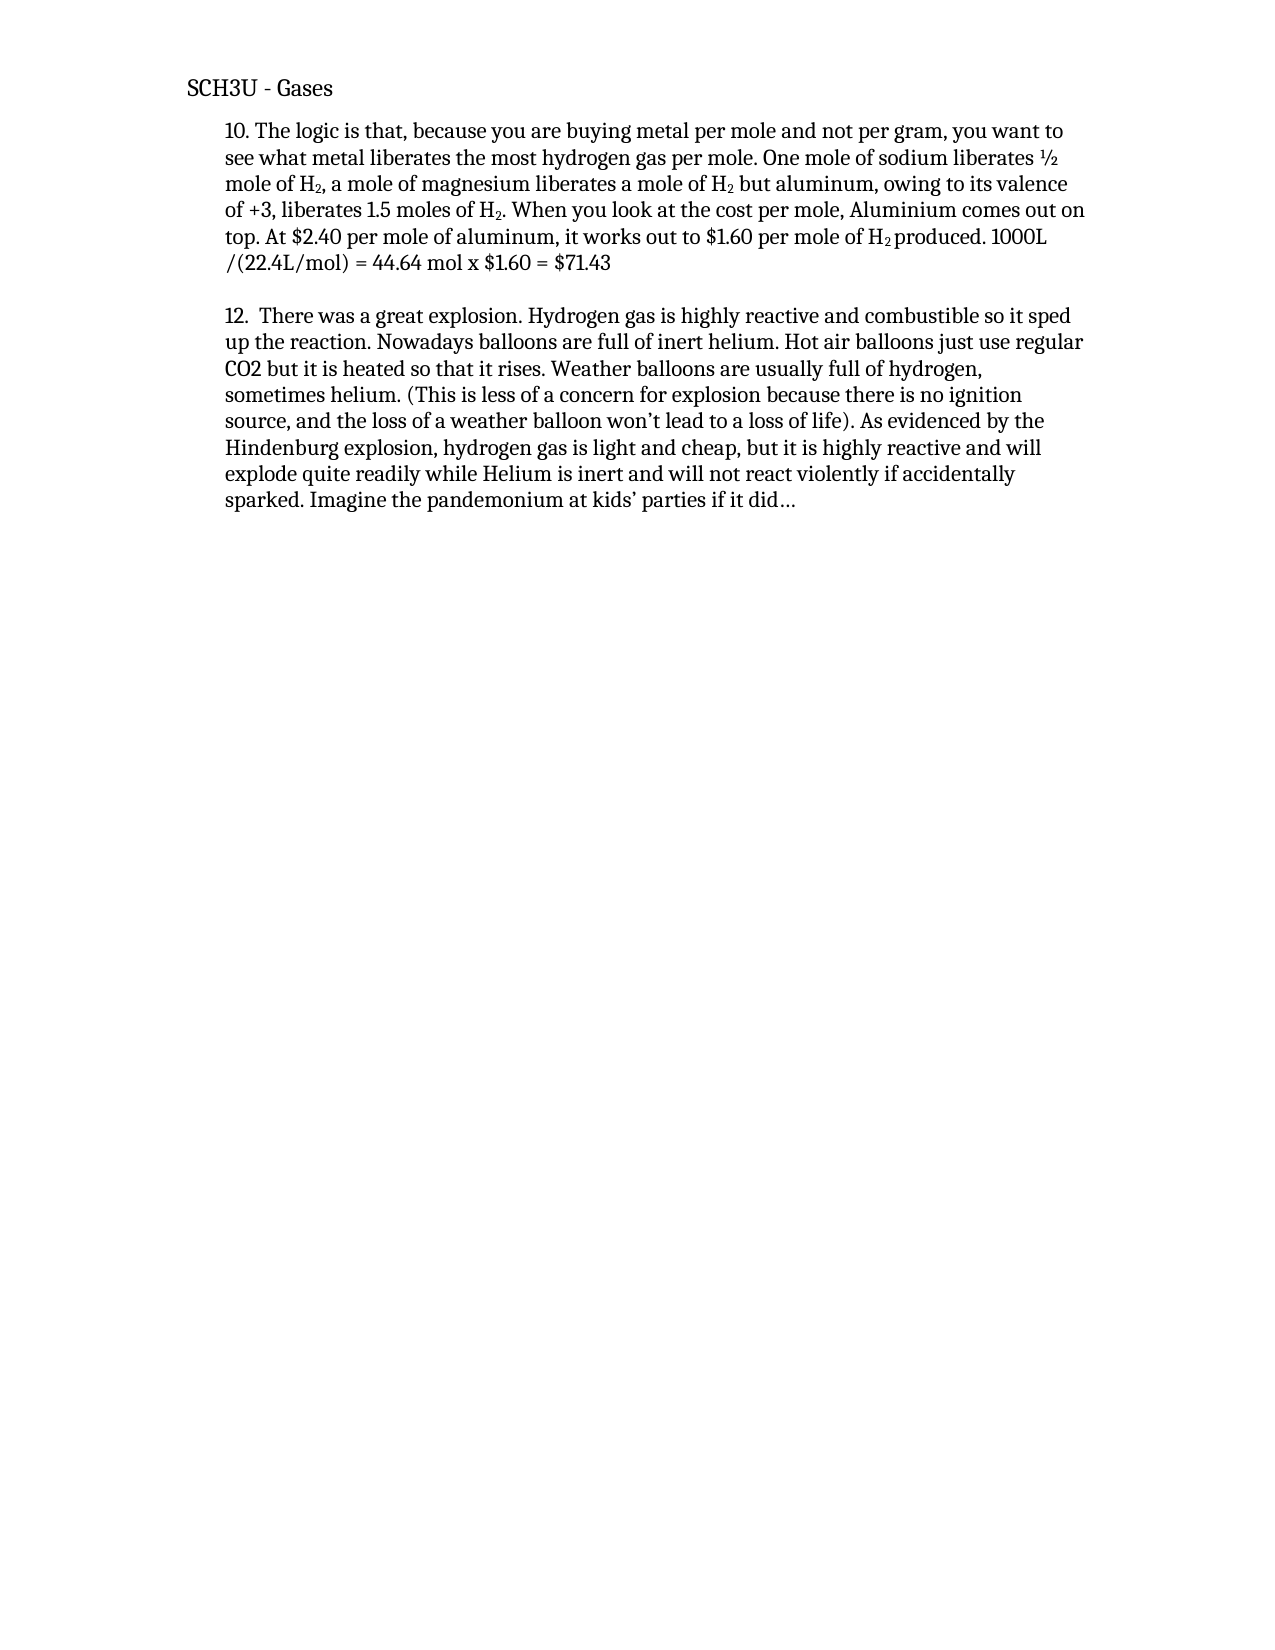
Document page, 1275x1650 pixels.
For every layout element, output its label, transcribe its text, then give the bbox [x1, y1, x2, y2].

text 10. The logic is that, because you are buying metal per mole and not per gram, you want to see what metal liberates the most hydrogen gas per mole. One mole of sodium liberates ½ mole of H2, a mole of magnesium liberates a mole of H2 but aluminum, owing to its valence of +3, liberates 1.5 moles of H2. When you look at the cost per mole, Aluminium comes out on top. At $2.40 per mole of aluminum, it works out to $1.60 per mole of H2 produced. 1000L /(22.4L/mol) = 44.64 mol x $1.60 = $71.43 [225, 118, 1087, 276]
text 12. There was a great explosion. Hydrogen gas is highly reactive and combustible so it sped up the reaction. Nowadays balloons are full of inert helium. Hot air balloons just use regular CO2 but it is heated so that it rises. Weather balloons are usually full of hydrogen, sometimes helium. (This is less of a concern for explosion because there is no ignition source, and the loss of a weather balloon won’t lead to a loss of life). As evidenced by the Hindenburg explosion, hydrogen gas is light and cheap, but it is highly reactive and will explode quite readily while Helium is inert and will not react violently if accidentally sparked. Imagine the pandemonium at kids’ parties if it did… [225, 303, 1087, 513]
